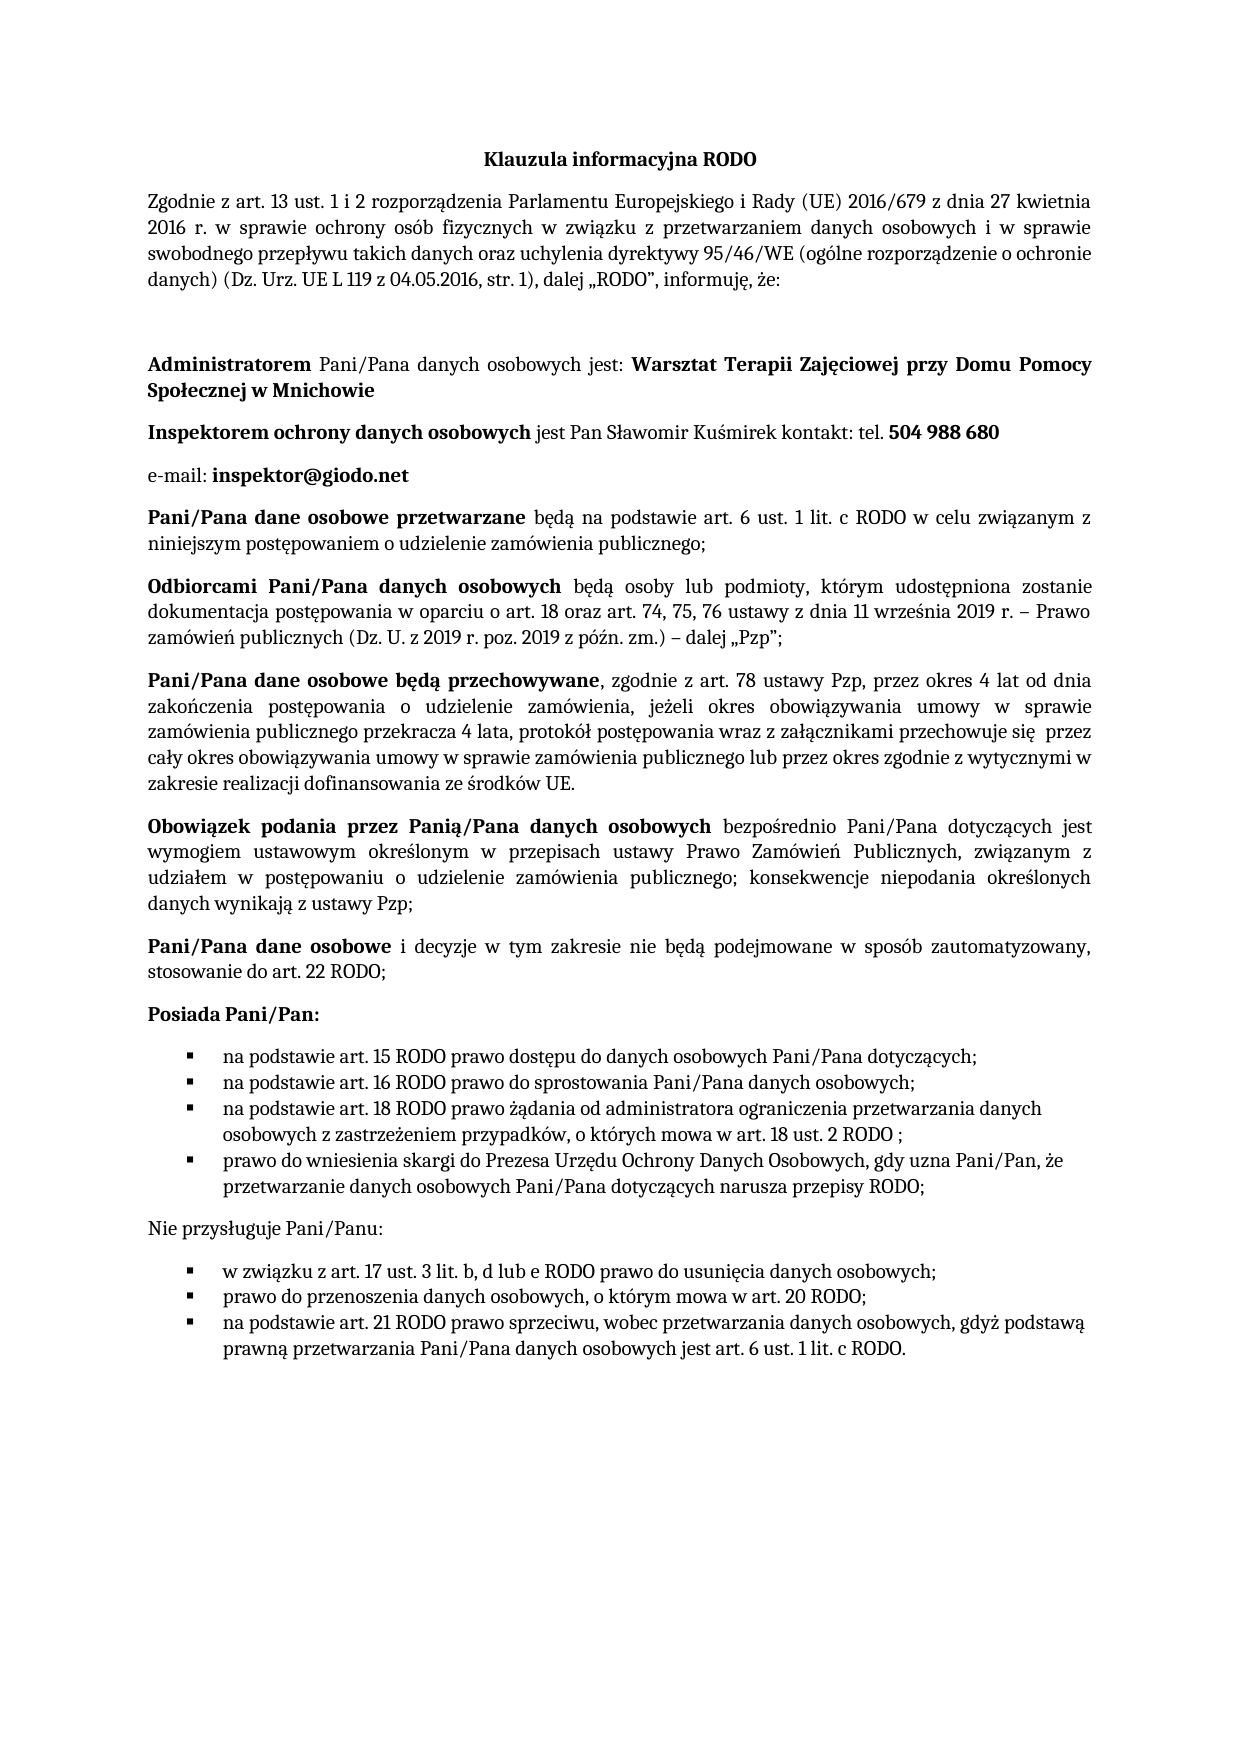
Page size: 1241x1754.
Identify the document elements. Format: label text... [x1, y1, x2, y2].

list na podstawie art. 16 RODO prawo do sprostowania Pani/Pana danych osobowych; [185, 1071, 1093, 1095]
list na podstawie art. 21 RODO prawo sprzeciwu, wobec przetwarzania danych osobowych, gdyż podstawą prawną przetwarzania Pani/Pana danych osobowych jest art. 6 ust. 1 lit. c RODO. [185, 1311, 1093, 1361]
text Klauzula informacyjna RODO [148, 148, 1093, 172]
text e-mail: inspektor@giodo.net [148, 463, 1093, 487]
text Pani/Pana dane osobowe i decyzje w tym zakresie nie będą podejmowane w sposób zautomatyzowany, stosowanie do art. 22 RODO; [148, 934, 1093, 984]
text Posiada Pani/Pan: [148, 1003, 1093, 1027]
list prawo do przenoszenia danych osobowych, o którym mowa w art. 20 RODO; [185, 1285, 1093, 1309]
text Zgodnie z art. 13 ust. 1 i 2 rozporządzenia Parlamentu Europejskiego i Rady (UE) 2016/679 z dnia 27 kwietnia 2016 r. w sprawie ochrony osób fizycznych w związku z przetwarzaniem danych osobowych i w sprawie swobodnego przepływu takich danych oraz uchylenia dyrektywy 95/46/WE (ogólne rozporządzenie o ochronie danych) (Dz. Urz. UE L 119 z 04.05.2016, str. 1), dalej „RODO”, informuję, że: [148, 190, 1093, 292]
list na podstawie art. 18 RODO prawo żądania od administratora ograniczenia przetwarzania danych osobowych z zastrzeżeniem przypadków, o których mowa w art. 18 ust. 2 RODO ; [185, 1097, 1093, 1147]
text Administratorem Pani/Pana danych osobowych jest: Warsztat Terapii Zajęciowej przy Domu Pomocy Społecznej w Mnichowie [148, 353, 1093, 402]
text Obowiązek podania przez Panią/Pana danych osobowych bezpośrednio Pani/Pana dotyczących jest wymogiem ustawowym określonym w przepisach ustawy Prawo Zamówień Publicznych, związanym z udziałem w postępowaniu o udzielenie zamówienia publicznego; konsekwencje niepodania określonych danych wynikają z ustawy Pzp; [148, 814, 1093, 916]
text Nie przysługuje Pani/Panu: [148, 1217, 1093, 1241]
text Pani/Pana dane osobowe będą przechowywane, zgodnie z art. 78 ustawy Pzp, przez okres 4 lat od dnia zakończenia postępowania o udzielenie zamówienia, jeżeli okres obowiązywania umowy w sprawie zamówienia publicznego przekracza 4 lata, protokół postępowania wraz z załącznikami przechowuje się przez cały okres obowiązywania umowy w sprawie zamówienia publicznego lub przez okres zgodnie z wytycznymi w zakresie realizacji dofinansowania ze środków UE. [148, 668, 1093, 796]
text Odbiorcami Pani/Pana danych osobowych będą osoby lub podmioty, którym udostępniona zostanie dokumentacja postępowania w oparciu o art. 18 oraz art. 74, 75, 76 ustawy z dnia 11 września 2019 r. – Prawo zamówień publicznych (Dz. U. z 2019 r. poz. 2019 z późn. zm.) – dalej „Pzp”; [148, 574, 1093, 650]
text Pani/Pana dane osobowe przetwarzane będą na podstawie art. 6 ust. 1 lit. c RODO w celu związanym z niniejszym postępowaniem o udzielenie zamówienia publicznego; [148, 506, 1093, 556]
list na podstawie art. 15 RODO prawo dostępu do danych osobowych Pani/Pana dotyczących; [185, 1045, 1093, 1069]
list w związku z art. 17 ust. 3 lit. b, d lub e RODO prawo do usunięcia danych osobowych; [185, 1259, 1093, 1283]
text Inspektorem ochrony danych osobowych jest Pan Sławomir Kuśmirek kontakt: tel. 504 988 680 [148, 421, 1093, 445]
list prawo do wniesienia skargi do Prezesa Urzędu Ochrony Danych Osobowych, gdy uzna Pani/Pan, że przetwarzanie danych osobowych Pani/Pana dotyczących narusza przepisy RODO; [185, 1148, 1093, 1198]
